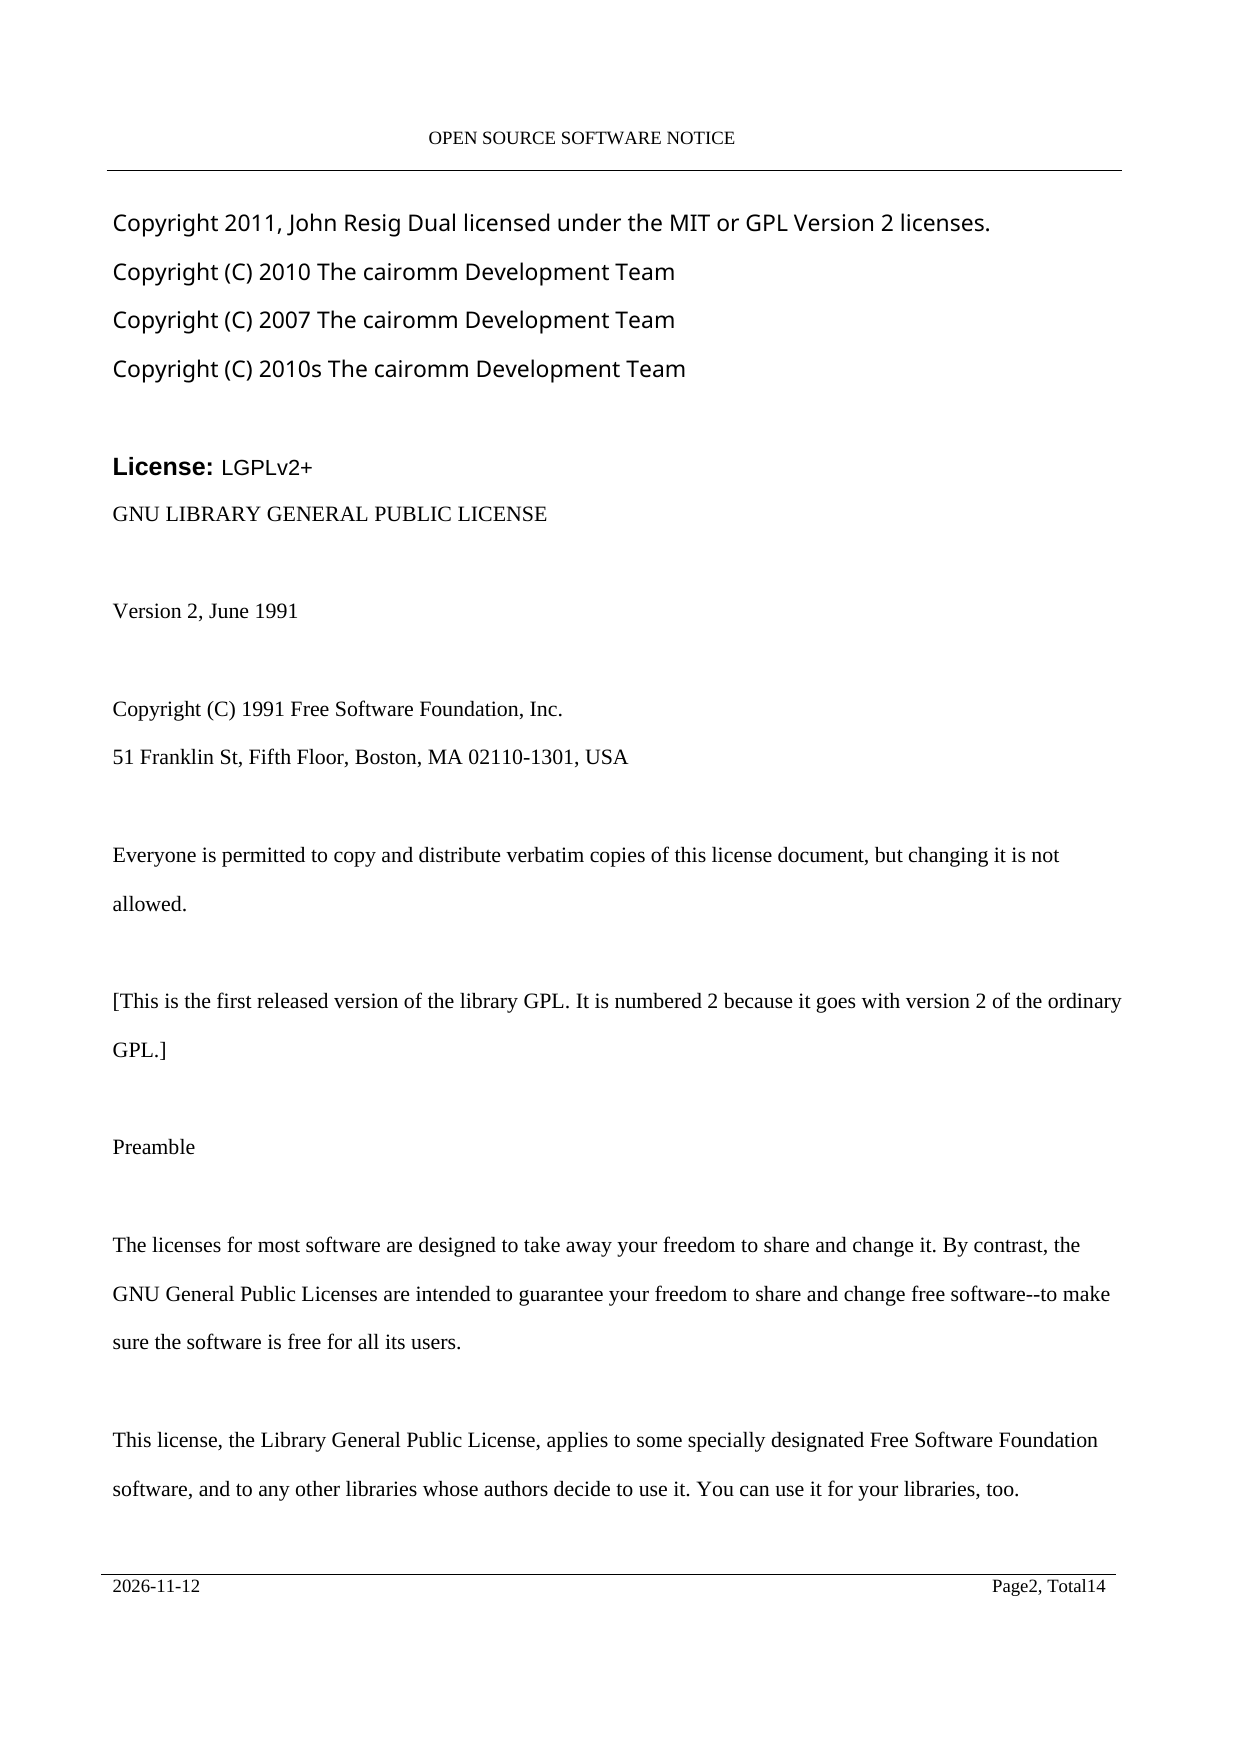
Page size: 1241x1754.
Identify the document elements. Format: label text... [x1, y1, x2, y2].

text License: LGPLv2+ [112, 450, 1128, 483]
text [112, 497, 1128, 1504]
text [112, 206, 1128, 434]
